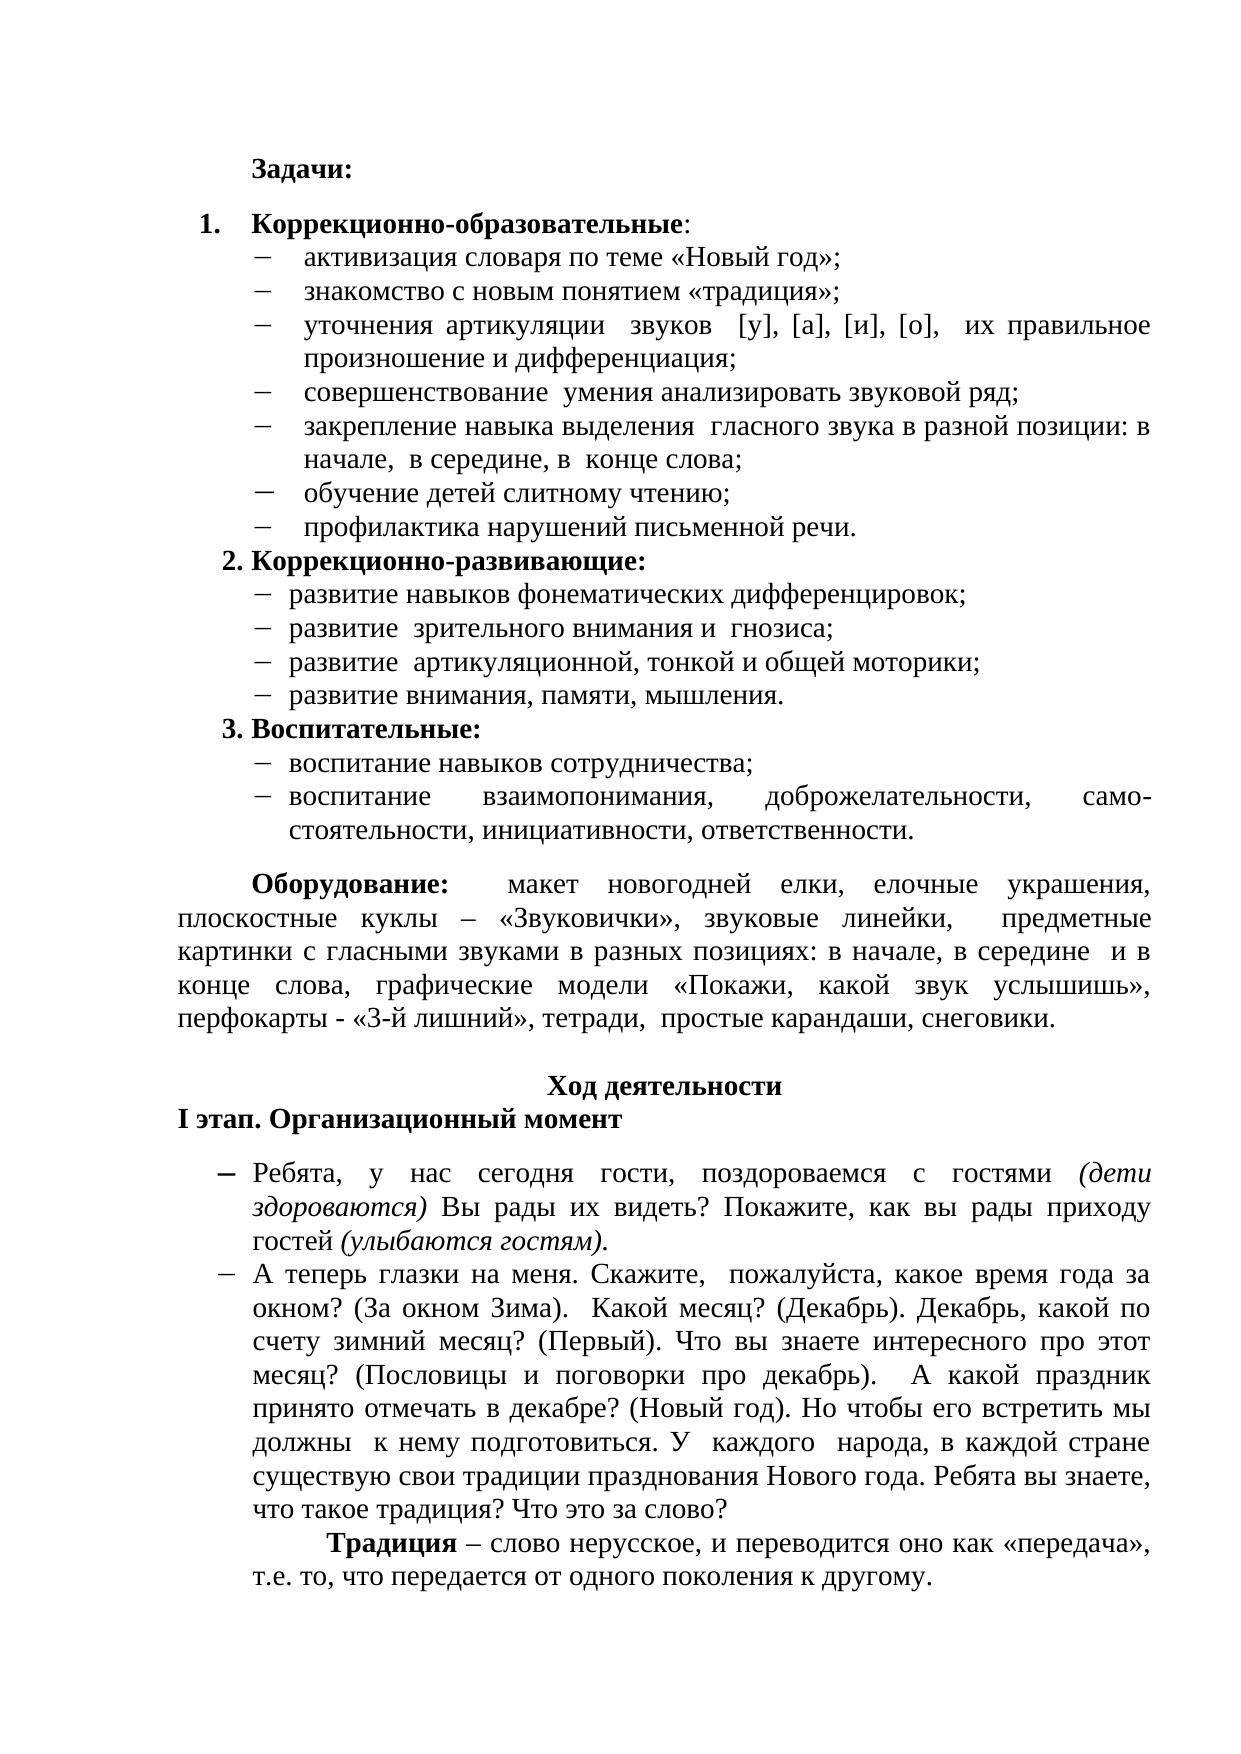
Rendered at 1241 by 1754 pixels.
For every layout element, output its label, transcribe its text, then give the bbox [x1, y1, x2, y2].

list развитие зрительного внимания и гнозиса; [251, 610, 1152, 644]
list Коррекционно-развивающие: [222, 543, 1152, 577]
list развитие навыков фонематических дифференцировок; [251, 577, 1152, 610]
text Оборудование: макет новогодней елки, елочные украшения, плоскостные куклы – «Звуковички», звуковые линейки, предметные картинки с гласными звуками в разных позициях: в начале, в середине и в конце слова, графические модели «Покажи, какой звук услышишь», перфокарты - «3-й лишний», тетради, простые карандаши, снеговики. [177, 866, 1152, 1034]
list активизация словаря по теме «Новый год»; [251, 239, 1152, 273]
list знакомство с новым понятием «традиция»; [251, 273, 1152, 307]
list обучение детей слитному чтению; [251, 475, 1152, 509]
list развитие артикуляционной, тонкой и общей моторики; [251, 644, 1152, 677]
list уточнения артикуляции звуков [у], [а], [и], [о], их правильное произношение и дифференциация; [251, 307, 1152, 374]
list А теперь глазки на меня. Скажите, пожалуйста, какое время года за окном? (За окном Зима). Какой месяц? (Декабрь). Декабрь, какой по счету зимний месяц? (Первый). Что вы знаете интересного про этот месяц? (Пословицы и поговорки про декабрь). А какой праздник принято отмечать в декабре? (Новый год). Но чтобы его встретить мы должны к нему подготовиться. У каждого народа, в каждой стране существую свои традиции празднования Нового года. Ребята вы знаете, что такое традиция? Что это за слово? [215, 1256, 1152, 1525]
list воспитание взаимопонимания, доброжелательности, самостоятельности, инициативности, ответственности. [251, 778, 1152, 846]
text Задачи: [177, 152, 1152, 185]
text I этап. Организационный момент [177, 1101, 1152, 1135]
list Ребята, у нас сегодня гости, поздороваемся с гостями (дети здороваются) Вы рады их видеть? Покажите, как вы рады приходу гостей (улыбаются гостям). [215, 1156, 1152, 1256]
list совершенствование умения анализировать звуковой ряд; [251, 374, 1152, 408]
list Воспитательные: [222, 711, 1152, 745]
list профилактика нарушений письменной речи. [251, 509, 1152, 543]
list Коррекционно-образовательные: [162, 206, 1152, 239]
text Ход деятельности [177, 1068, 1152, 1101]
list закрепление навыка выделения гласного звука в разной позиции: в начале, в середине, в конце слова; [251, 408, 1152, 475]
list воспитание навыков сотрудничества; [251, 745, 1152, 778]
list развитие внимания, памяти, мышления. [251, 677, 1152, 711]
list Традиция – слово нерусское, и переводится оно как «передача», т.е. то, что передается от одного поколения к другому. [252, 1525, 1152, 1592]
